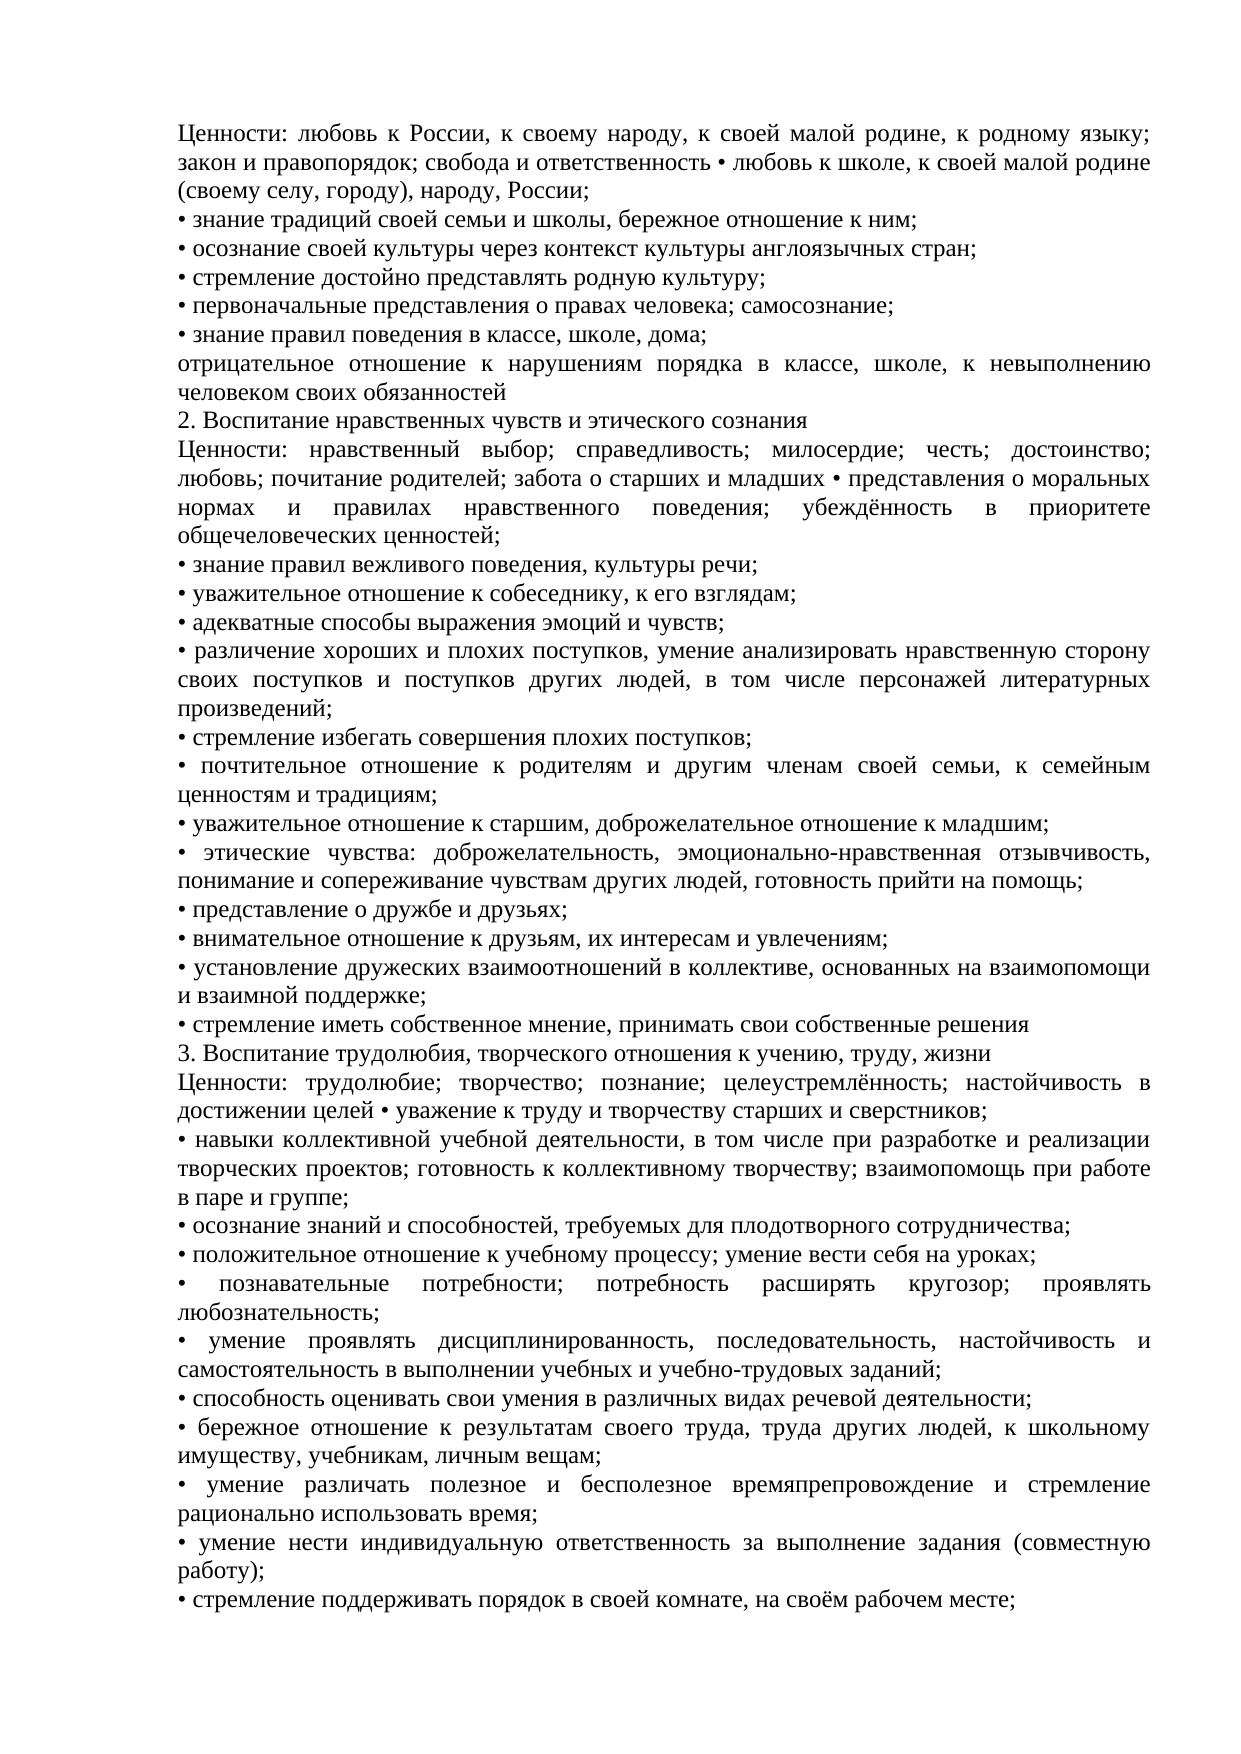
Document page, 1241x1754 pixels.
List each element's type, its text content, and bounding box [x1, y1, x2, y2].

text • стремление поддерживать порядок в своей комнате, на своём рабочем месте; [177, 1584, 1152, 1613]
text • этические чувства: доброжелательность, эмоционально-нравственная отзывчивость, понимание и сопереживание чувствам других людей, готовность прийти на помощь; [177, 837, 1152, 894]
text • умение различать полезное и бесполезное времяпрепровождение и стремление рационально использовать время; [177, 1469, 1152, 1527]
text • положительное отношение к учебному процессу; умение вести себя на уроках; [177, 1239, 1152, 1268]
text • знание традиций своей семьи и школы, бережное отношение к ним; [177, 204, 1152, 233]
text • уважительное отношение к старшим, доброжелательное отношение к младшим; [177, 808, 1152, 837]
text • осознание знаний и способностей, требуемых для плодотворного сотрудничества; [177, 1211, 1152, 1239]
text • представление о дружбе и друзьях; [177, 894, 1152, 923]
text • осознание своей культуры через контекст культуры англоязычных стран; [177, 233, 1152, 262]
text • умение проявлять дисциплинированность, последовательность, настойчивость и самостоятельность в выполнении учебных и учебно-трудовых заданий; [177, 1326, 1152, 1383]
text • почтительное отношение к родителям и другим членам своей семьи, к семейным ценностям и традициям; [177, 751, 1152, 808]
text отрицательное отношение к нарушениям порядка в классе, школе, к невыполнению человеком своих обязанностей [177, 348, 1152, 406]
text • знание правил поведения в классе, школе, дома; [177, 319, 1152, 348]
text • познавательные потребности; потребность расширять кругозор; проявлять любознательность; [177, 1268, 1152, 1326]
text Ценности: трудолюбие; творчество; познание; целеустремлённость; настойчивость в достижении целей • уважение к труду и творчеству старших и сверстников; [177, 1067, 1152, 1124]
text 3. Воспитание трудолюбия, творческого отношения к учению, труду, жизни [177, 1038, 1152, 1067]
text • бережное отношение к результатам своего труда, труда других людей, к школьному имуществу, учебникам, личным вещам; [177, 1412, 1152, 1469]
text • различение хороших и плохих поступков, умение анализировать нравственную сторону своих поступков и поступков других людей, в том числе персонажей литературных произведений; [177, 636, 1152, 722]
text • стремление избегать совершения плохих поступков; [177, 722, 1152, 751]
text • адекватные способы выражения эмоций и чувств; [177, 607, 1152, 636]
text • стремление достойно представлять родную культуру; [177, 262, 1152, 291]
text • стремление иметь собственное мнение, принимать свои собственные решения [177, 1009, 1152, 1038]
text • установление дружеских взаимоотношений в коллективе, основанных на взаимопомощи и взаимной поддержке; [177, 952, 1152, 1009]
text • знание правил вежливого поведения, культуры речи; [177, 549, 1152, 578]
text • внимательное отношение к друзьям, их интересам и увлечениям; [177, 923, 1152, 952]
text Ценности: любовь к России, к своему народу, к своей малой родине, к родному языку; закон и правопорядок; свобода и ответственность • любовь к школе, к своей малой родине (своему селу, городу), народу, России; [177, 118, 1152, 204]
text • способность оценивать свои умения в различных видах речевой деятельности; [177, 1383, 1152, 1412]
text • уважительное отношение к собеседнику, к его взглядам; [177, 578, 1152, 607]
text • умение нести индивидуальную ответственность за выполнение задания (совместную работу); [177, 1527, 1152, 1584]
text • навыки коллективной учебной деятельности, в том числе при разработке и реализации творческих проектов; готовность к коллективному творчеству; взаимопомощь при работе в паре и группе; [177, 1124, 1152, 1211]
text 2. Воспитание нравственных чувств и этического сознания [177, 406, 1152, 434]
text Ценности: нравственный выбор; справедливость; милосердие; честь; достоинство; любовь; почитание родителей; забота о старших и младших • представления о моральных нормах и правилах нравственного поведения; убеждённость в приоритете общечеловеческих ценностей; [177, 434, 1152, 549]
text • первоначальные представления о правах человека; самосознание; [177, 291, 1152, 319]
